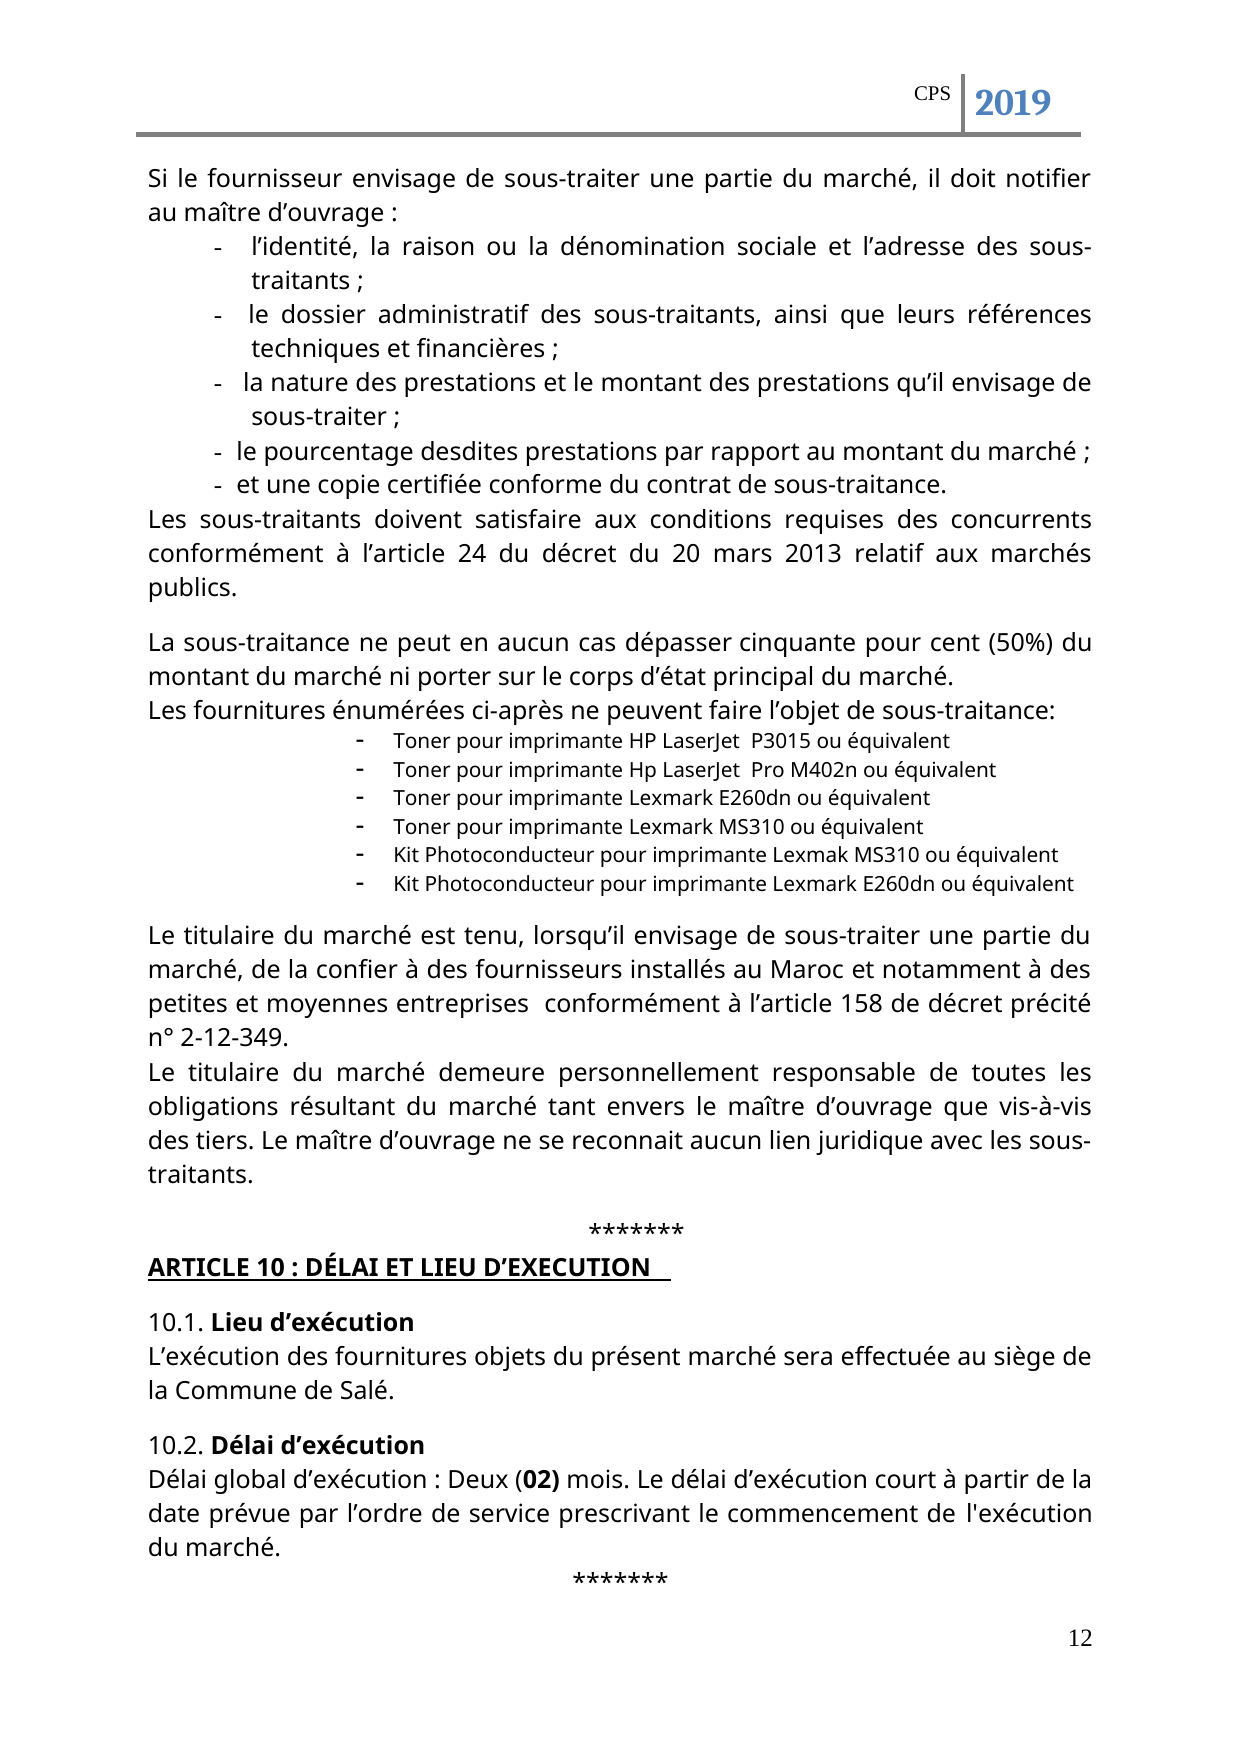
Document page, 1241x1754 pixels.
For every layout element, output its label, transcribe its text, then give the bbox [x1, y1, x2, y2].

text Le titulaire du marché demeure personnellement responsable de toutes les obligations résultant du marché tant envers le maître d’ouvrage que vis-à-vis des tiers. Le maître d’ouvrage ne se reconnait aucun lien juridique avec les sous-traitants. [148, 1054, 1093, 1190]
text ******* [148, 1216, 1093, 1250]
text Article 10 : délai et lieu d’EXECUTION [148, 1250, 1093, 1284]
text Les fournitures énumérées ci-après ne peuvent faire l’objet de sous-traitance: [148, 692, 1093, 726]
subtitle 10.1. Lieu d’exécution [148, 1305, 1093, 1339]
list Toner pour imprimante Lexmark E260dn ou équivalent [356, 783, 1093, 812]
list l’identité, la raison ou la dénomination sociale et l’adresse des sous- traitants ; [214, 229, 1093, 297]
list Toner pour imprimante HP LaserJet P3015 ou équivalent [356, 726, 1093, 755]
text Délai global d’exécution : Deux (02) mois. Le délai d’exécution court à partir de la date prévue par l’ordre de service prescrivant le commencement de l'exécution du marché. [148, 1462, 1093, 1564]
text L’exécution des fournitures objets du présent marché sera effectuée au siège de la Commune de Salé. [148, 1339, 1093, 1407]
list le dossier administratif des sous-traitants, ainsi que leurs références techniques et financières ; [214, 297, 1093, 365]
list la nature des prestations et le montant des prestations qu’il envisage de sous-traiter ; [214, 365, 1093, 433]
text ******* [148, 1564, 1093, 1598]
list Toner pour imprimante Lexmark MS310 ou équivalent [356, 812, 1093, 840]
text Les sous-traitants doivent satisfaire aux conditions requises des concurrents conformément à l’article 24 du décret du 20 mars 2013 relatif aux marchés publics. [148, 501, 1093, 603]
list Toner pour imprimante Hp LaserJet Pro M402n ou équivalent [356, 755, 1093, 783]
text Le titulaire du marché est tenu, lorsqu’il envisage de sous-traiter une partie du marché, de la confier à des fournisseurs installés au Maroc et notamment à des petites et moyennes entreprises conformément à l’article 158 de décret précité n° 2-12-349. [148, 918, 1093, 1054]
list Kit Photoconducteur pour imprimante Lexmark E260dn ou équivalent [356, 869, 1093, 897]
list Kit Photoconducteur pour imprimante Lexmak MS310 ou équivalent [356, 840, 1093, 869]
list et une copie certifiée conforme du contrat de sous-traitance. [214, 467, 1093, 501]
subtitle 10.2. Délai d’exécution [148, 1428, 1093, 1462]
text La sous-traitance ne peut en aucun cas dépasser cinquante pour cent (50%) du montant du marché ni porter sur le corps d’état principal du marché. [148, 624, 1093, 692]
text Si le fournisseur envisage de sous-traiter une partie du marché, il doit notifier au maître d’ouvrage : [148, 161, 1093, 229]
list le pourcentage desdites prestations par rapport au montant du marché ; [214, 433, 1093, 467]
